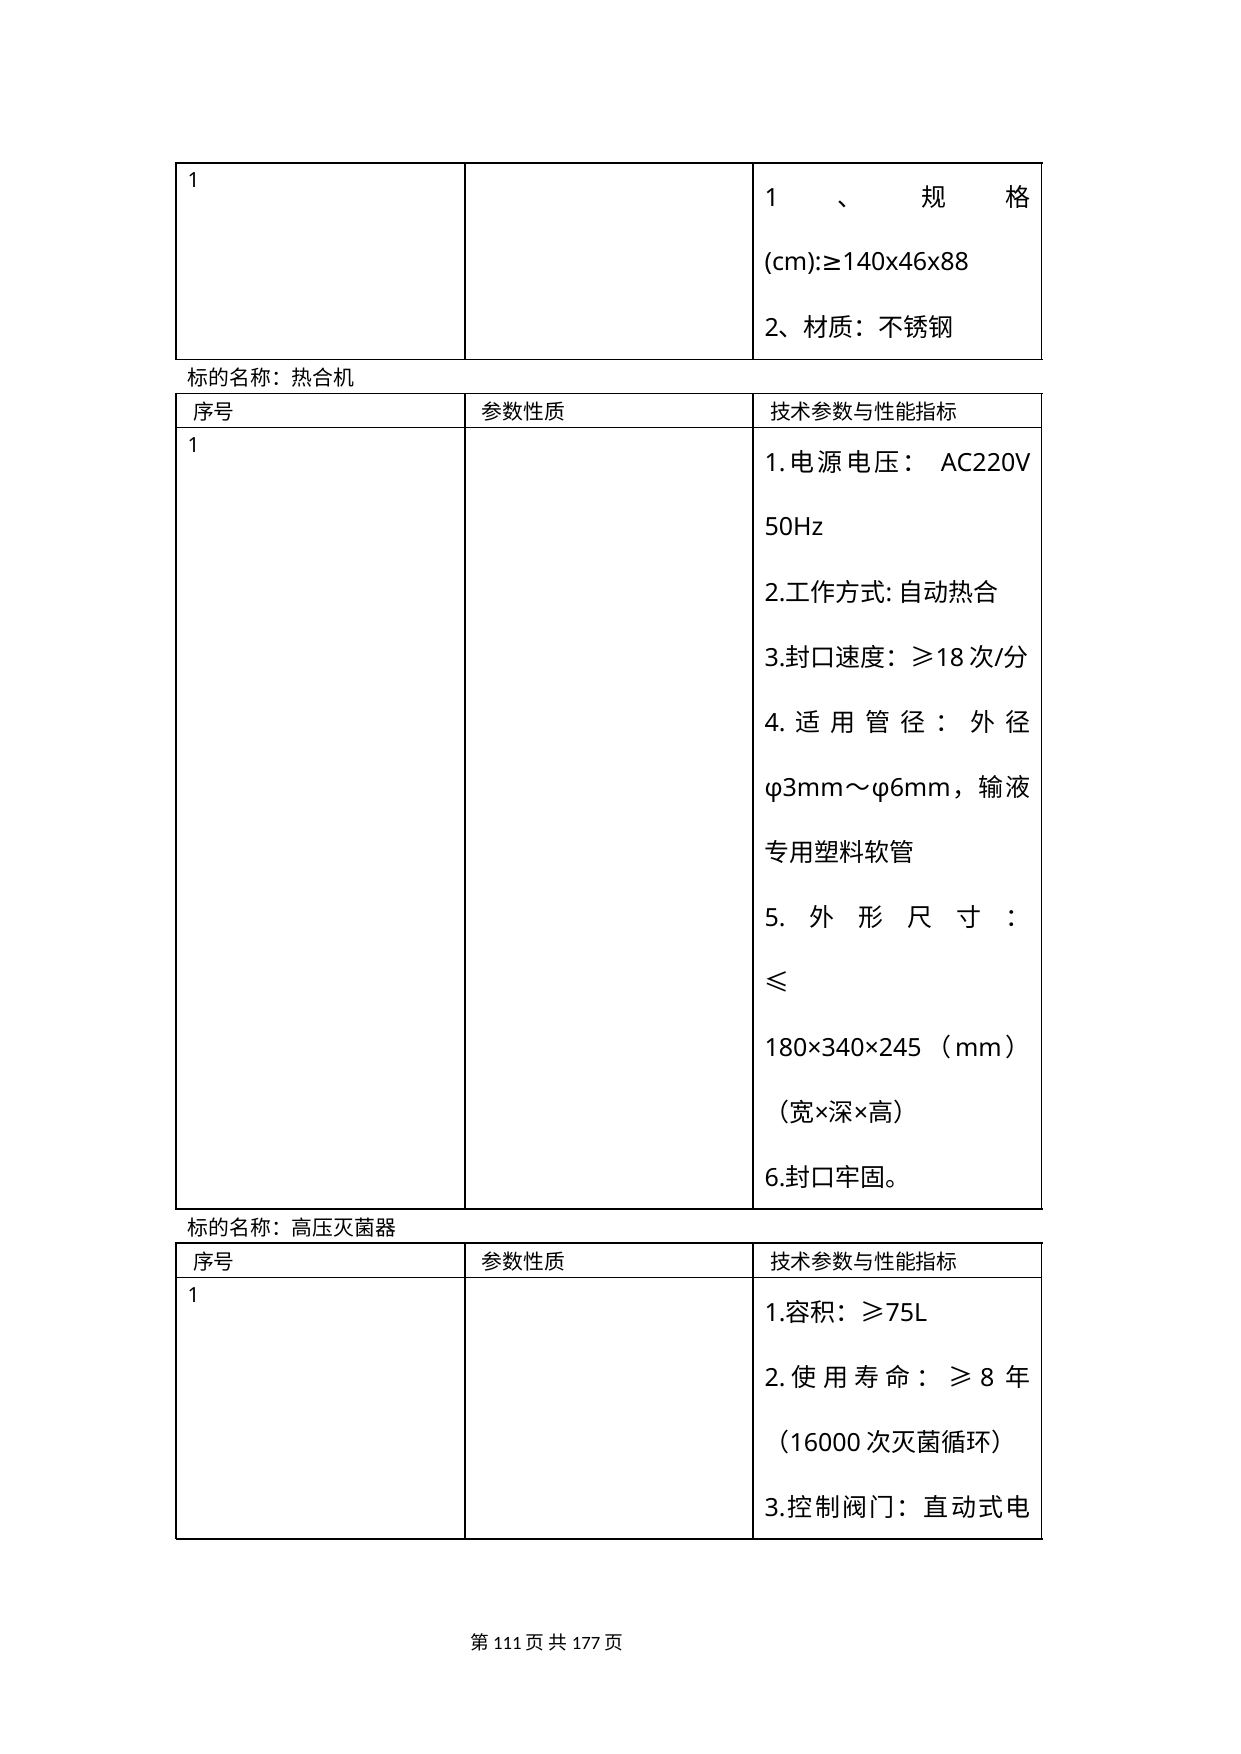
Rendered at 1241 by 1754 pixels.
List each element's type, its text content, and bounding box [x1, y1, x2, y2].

table_cell [466, 428, 752, 1208]
table_cell [466, 1278, 752, 1538]
table_header 序号 [177, 1244, 464, 1276]
table_cell 1 [177, 428, 464, 1208]
table_header 参数性质 [466, 394, 752, 427]
table_cell 1、规格(cm):≥140x46x88 2、材质：不锈钢 [754, 164, 1041, 358]
text 标的名称：热合机 [187, 360, 1053, 393]
text 标的名称：高压灭菌器 [187, 1210, 1053, 1242]
table_header 参数性质 [466, 1244, 752, 1276]
table_header 序号 [177, 394, 464, 427]
table_header 技术参数与性能指标 [754, 1244, 1041, 1276]
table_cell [754, 1278, 1041, 1538]
table_cell 1 [177, 1278, 464, 1538]
table_header 技术参数与性能指标 [754, 394, 1041, 427]
table_cell [466, 164, 752, 358]
table_cell 1 [177, 164, 464, 358]
table_cell 1.电源电压： AC220V 50Hz 2.工作方式: 自动热合 3.封口速度：≥18次/分 4.适用管径：外径φ3mm～φ6mm，输液专用塑料软管 5.外形尺寸：≤180×340×245（mm）（宽×深×高） 6.封口牢固。 [754, 428, 1041, 1208]
